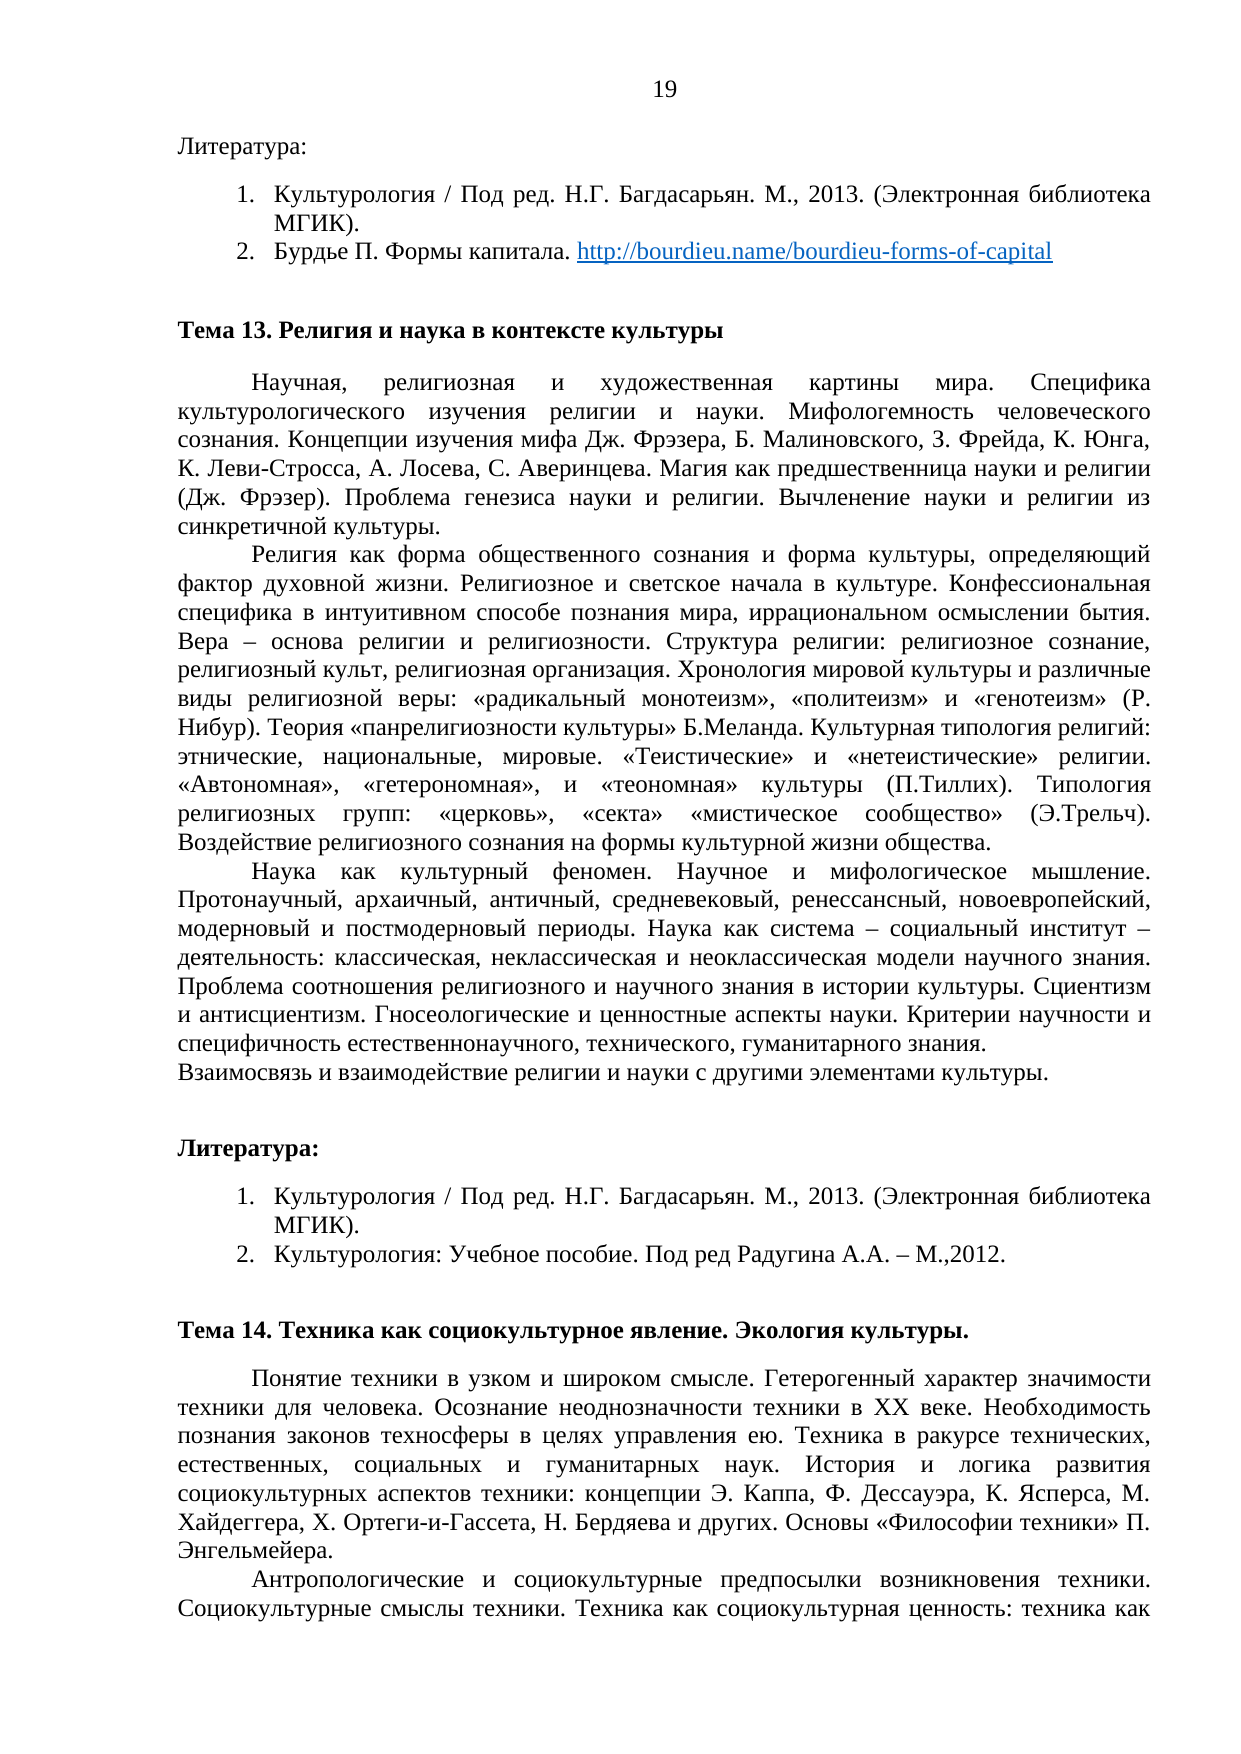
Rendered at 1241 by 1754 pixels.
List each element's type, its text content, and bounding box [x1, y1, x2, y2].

text Взаимосвязь и взаимодействие религии и науки с другими элементами культуры. [177, 1057, 1152, 1086]
text Литература: [177, 1133, 1152, 1162]
text Религия как форма общественного сознания и форма культуры, определяющий фактор духовной жизни. Религиозное и светское начала в культуре. Конфессиональная специфика в интуитивном способе познания мира, иррациональном осмыслении бытия. Вера – основа религии и религиозности. Структура религии: религиозное сознание, религиозный культ, религиозная организация. Хронология мировой культуры и различные виды религиозной веры: «радикальный монотеизм», «политеизм» и «генотеизм» (Р. Нибур). Теория «панрелигиозности культуры» Б.Меланда. Культурная типология религий: этнические, национальные, мировые. «Теистические» и «нетеистические» религии. «Автономная», «гетерономная», и «теономная» культуры (П.Тиллих). Типология религиозных групп: «церковь», «секта» «мистическое сообщество» (Э.Трельч). Воздействие религиозного сознания на формы культурной жизни общества. [177, 539, 1152, 856]
text Научная, религиозная и художественная картины мира. Специфика культурологического изучения религии и науки. Мифологемность человеческого сознания. Концепции изучения мифа Дж. Фрэзера, Б. Малиновского, З. Фрейда, К. Юнга, К. Леви-Стросса, А. Лосева, С. Аверинцева. Магия как предшественница науки и религии (Дж. Фрэзер). Проблема генезиса науки и религии. Вычленение науки и религии из синкретичной культуры. [177, 367, 1152, 539]
text Тема 14. Техника как социокультурное явление. Экология культуры. [177, 1315, 1152, 1344]
list Культурология / Под ред. Н.Г. Багдасарьян. М., 2013. (Электронная библиотека МГИК). [236, 179, 1152, 236]
list Бурдье П. Формы капитала. http://bourdieu.name/bourdieu-forms-of-capital [236, 236, 1152, 265]
list Культурология / Под ред. Н.Г. Багдасарьян. М., 2013. (Электронная библиотека МГИК). [236, 1181, 1152, 1239]
text Понятие техники в узком и широком смысле. Гетерогенный характер значимости техники для человека. Осознание неоднозначности техники в ХХ веке. Необходимость познания законов техносферы в целях управления ею. Техника в ракурсе технических, естественных, социальных и гуманитарных наук. История и логика развития социокультурных аспектов техники: концепции Э. Каппа, Ф. Дессауэра, К. Ясперса, М. Хайдеггера, Х. Ортеги-и-Гассета, Н. Бердяева и других. Основы «Философии техники» П. Энгельмейера. [177, 1363, 1152, 1564]
text Наука как культурный феномен. Научное и мифологическое мышление. Протонаучный, архаичный, античный, средневековый, ренессансный, новоевропейский, модерновый и постмодерновый периоды. Наука как система – социальный институт – деятельность: классическая, неклассическая и неоклассическая модели научного знания. Проблема соотношения религиозного и научного знания в истории культуры. Сциентизм и антисциентизм. Гносеологические и ценностные аспекты науки. Критерии научности и специфичность естественнонаучного, технического, гуманитарного знания. [177, 856, 1152, 1057]
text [177, 1564, 1152, 1622]
list Культурология: Учебное пособие. Под ред Радугина А.А. – М.,2012. [236, 1239, 1152, 1267]
subtitle Тема 13. Религия и наука в контексте культуры [177, 315, 1152, 344]
text Литература: [177, 131, 1152, 160]
